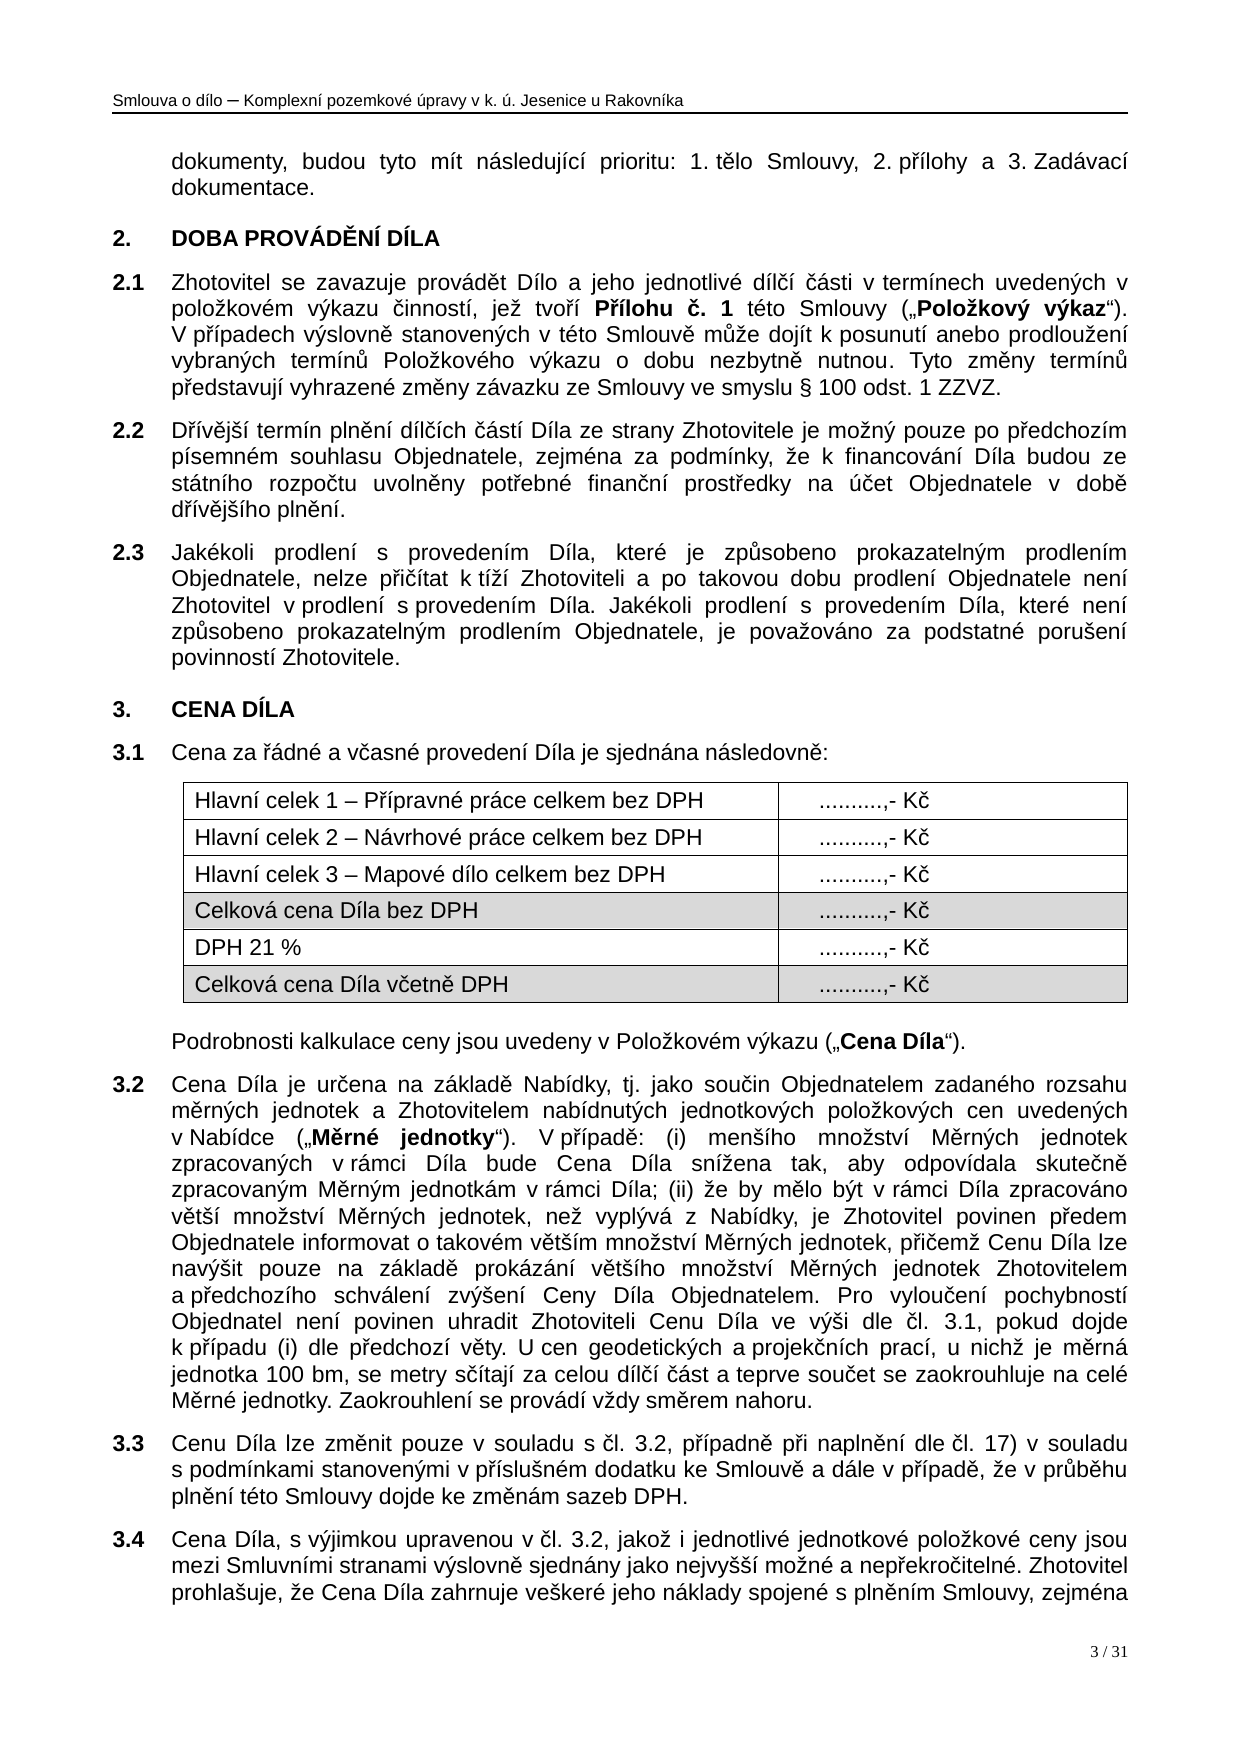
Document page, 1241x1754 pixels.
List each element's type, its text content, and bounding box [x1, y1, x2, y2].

table_cell ..........,- Kč [779, 820, 1127, 855]
text Cenu Díla lze změnit pouze v souladu s čl. 3.2, případně při naplnění dle čl. 17) v souladu s podmínkami stanovenými v příslušném dodatku ke Smlouvě a dále v případě, že v průběhu plnění této Smlouvy dojde ke změnám sazeb DPH. [112, 1430, 1128, 1509]
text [112, 1526, 1128, 1605]
text Dřívější termín plnění dílčích částí Díla ze strany Zhotovitele je možný pouze po předchozím písemném souhlasu Objednatele, zejména za podmínky, že k financování Díla budou ze státního rozpočtu uvolněny potřebné finanční prostředky na účet Objednatele v době dřívějšího plnění. [112, 417, 1128, 522]
table_cell ..........,- Kč [779, 966, 1127, 1002]
table_cell Celková cena Díla bez DPH [184, 893, 778, 928]
table_cell Celková cena Díla včetně DPH [184, 966, 778, 1002]
table_cell Hlavní celek 2 – Návrhové práce celkem bez DPH [184, 820, 778, 855]
table_cell DPH 21 % [184, 930, 778, 965]
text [112, 148, 1128, 200]
list Podrobnosti kalkulace ceny jsou uvedeny v Položkovém výkazu („Cena Díla“). [171, 1028, 1128, 1054]
text Cena Díla je určena na základě Nabídky, tj. jako součin Objednatelem zadaného rozsahu měrných jednotek a Zhotovitelem nabídnutých jednotkových položkových cen uvedených v Nabídce („Měrné jednotky“). V případě: (i) menšího množství Měrných jednotek zpracovaných v rámci Díla bude Cena Díla snížena tak, aby odpovídala skutečně zpracovaným Měrným jednotkám v rámci Díla; (ii) že by mělo být v rámci Díla zpracováno větší množství Měrných jednotek, než vyplývá z Nabídky, je Zhotovitel povinen předem Objednatele informovat o takovém větším množství Měrných jednotek, přičemž Cenu Díla lze navýšit pouze na základě prokázání většího množství Měrných jednotek Zhotovitelem a předchozího schválení zvýšení Ceny Díla Objednatelem. Pro vyloučení pochybností Objednatel není povinen uhradit Zhotoviteli Cenu Díla ve výši dle čl. 3.1, pokud dojde k případu (i) dle předchozí věty. U cen geodetických a projekčních prací, u nichž je měrná jednotka 100 bm, se metry sčítají za celou dílčí část a teprve součet se zaokrouhluje na celé Měrné jednotky. Zaokrouhlení se provádí vždy směrem nahoru. [112, 1071, 1128, 1413]
text Cena díla [112, 696, 1128, 722]
table_header Hlavní celek 1 – Přípravné práce celkem bez DPH [184, 783, 778, 818]
text Doba PROVÁDĚNÍ díla [112, 225, 1128, 252]
table_cell ..........,- Kč [779, 893, 1127, 928]
table_cell ..........,- Kč [779, 856, 1127, 892]
table_cell Hlavní celek 3 – Mapové dílo celkem bez DPH [184, 856, 778, 892]
table_header ..........,- Kč [779, 783, 1127, 818]
text Zhotovitel se zavazuje provádět Dílo a jeho jednotlivé dílčí části v termínech uvedených v položkovém výkazu činností, jež tvoří Přílohu č. 1 této Smlouvy („Položkový výkaz“). V případech výslovně stanovených v této Smlouvě může dojít k posunutí anebo prodloužení vybraných termínů Položkového výkazu o dobu nezbytně nutnou. Tyto změny termínů představují vyhrazené změny závazku ze Smlouvy ve smyslu § 100 odst. 1 ZZVZ. [112, 268, 1128, 400]
text Jakékoli prodlení s provedením Díla, které je způsobeno prokazatelným prodlením Objednatele, nelze přičítat k tíží Zhotoviteli a po takovou dobu prodlení Objednatele není Zhotovitel v prodlení s provedením Díla. Jakékoli prodlení s provedením Díla, které není způsobeno prokazatelným prodlením Objednatele, je považováno za podstatné porušení povinností Zhotovitele. [112, 539, 1128, 671]
text Cena za řádné a včasné provedení Díla je sjednána následovně: [112, 739, 1128, 765]
table_cell ..........,- Kč [779, 930, 1127, 965]
